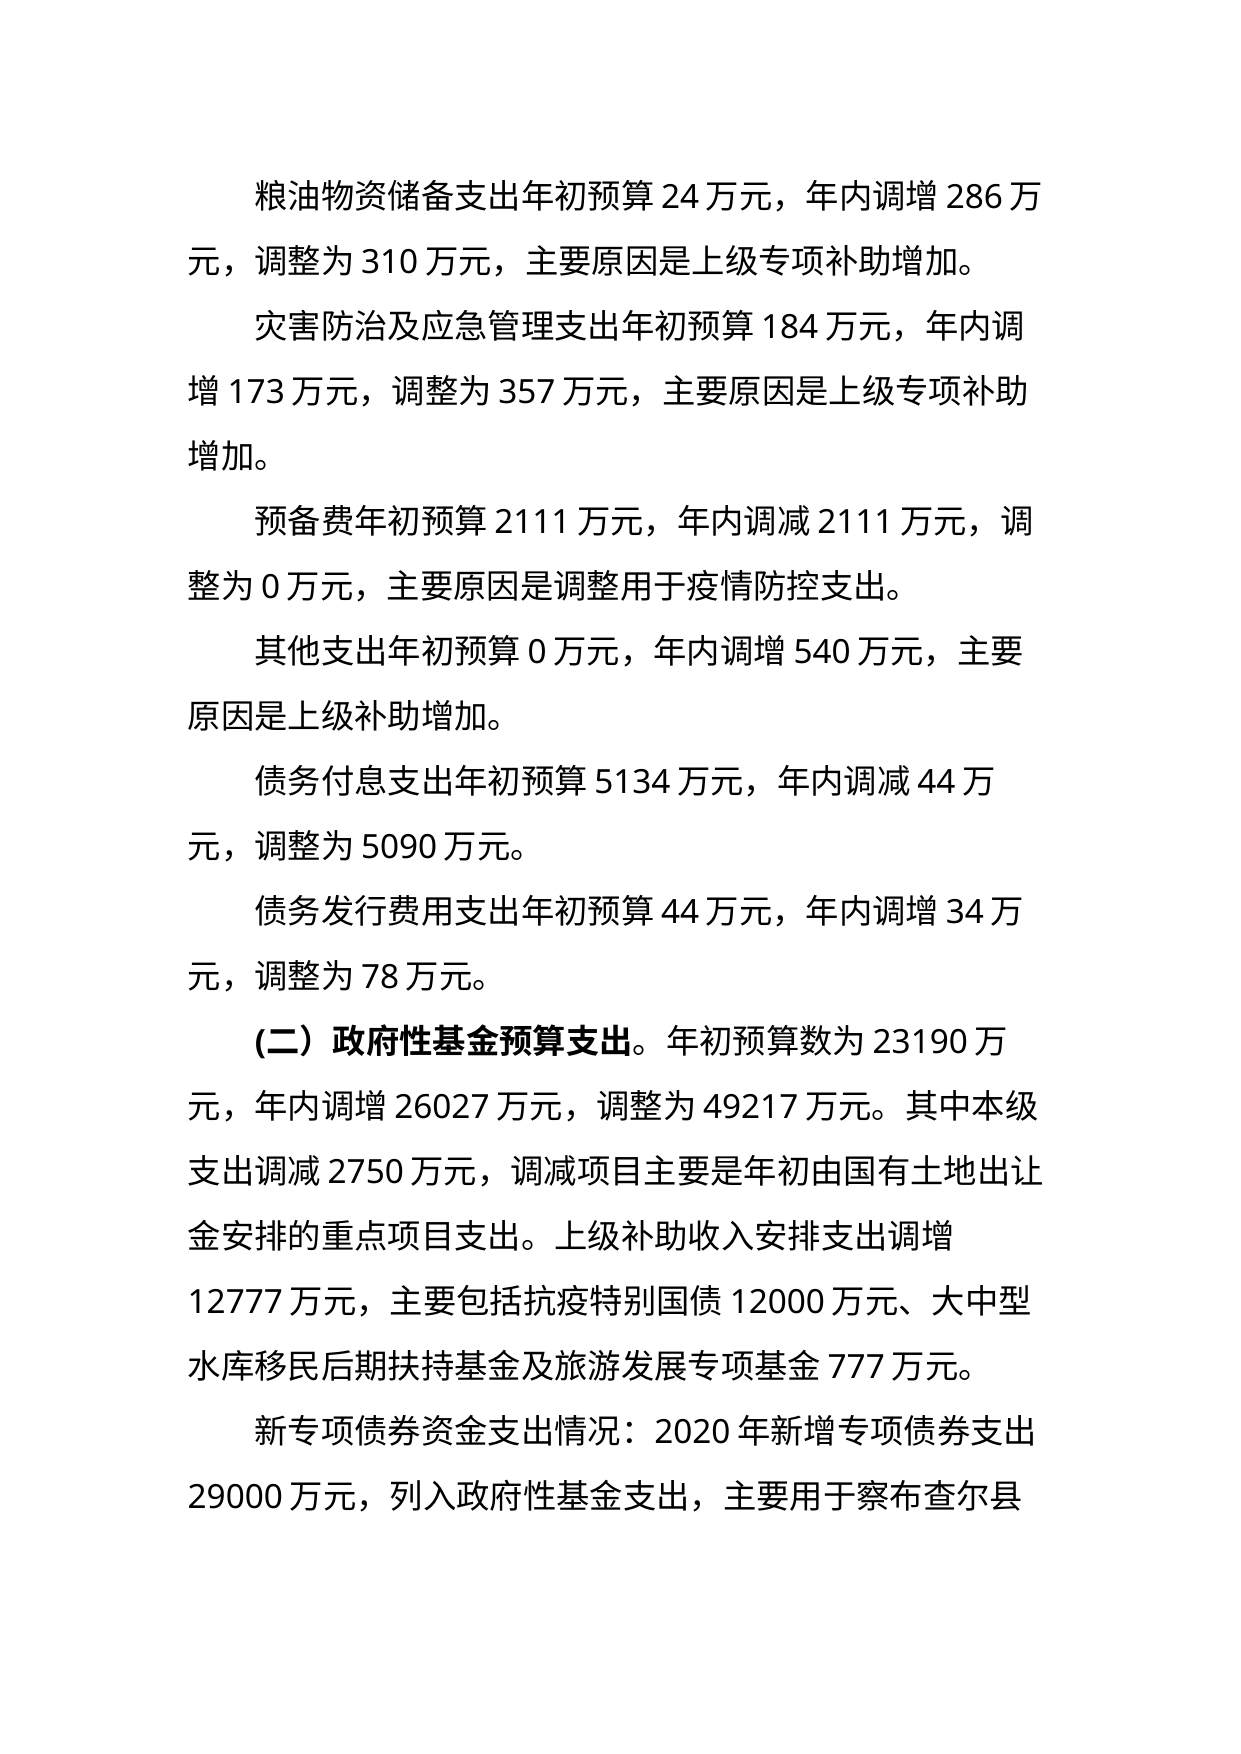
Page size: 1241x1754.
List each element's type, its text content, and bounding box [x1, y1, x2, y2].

text 粮油物资储备支出年初预算24万元，年内调增286万元，调整为310万元，主要原因是上级专项补助增加。 [187, 162, 1053, 292]
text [187, 1397, 1053, 1527]
text 预备费年初预算2111万元，年内调减2111万元，调整为0万元，主要原因是调整用于疫情防控支出。 [187, 487, 1053, 617]
text 债务发行费用支出年初预算44万元，年内调增34万元，调整为78万元。 [187, 877, 1053, 1007]
text 其他支出年初预算0万元，年内调增540万元，主要原因是上级补助增加。 [187, 617, 1053, 747]
text 债务付息支出年初预算5134万元，年内调减44万元，调整为5090万元。 [187, 747, 1053, 877]
text (二）政府性基金预算支出。年初预算数为23190万元，年内调增26027万元，调整为49217万元。其中本级支出调减2750万元，调减项目主要是年初由国有土地出让金安排的重点项目支出。上级补助收入安排支出调增12777万元，主要包括抗疫特别国债12000万元、大中型水库移民后期扶持基金及旅游发展专项基金777万元。 [187, 1007, 1053, 1397]
text 灾害防治及应急管理支出年初预算184万元，年内调增173万元，调整为357万元，主要原因是上级专项补助增加。 [187, 292, 1053, 487]
